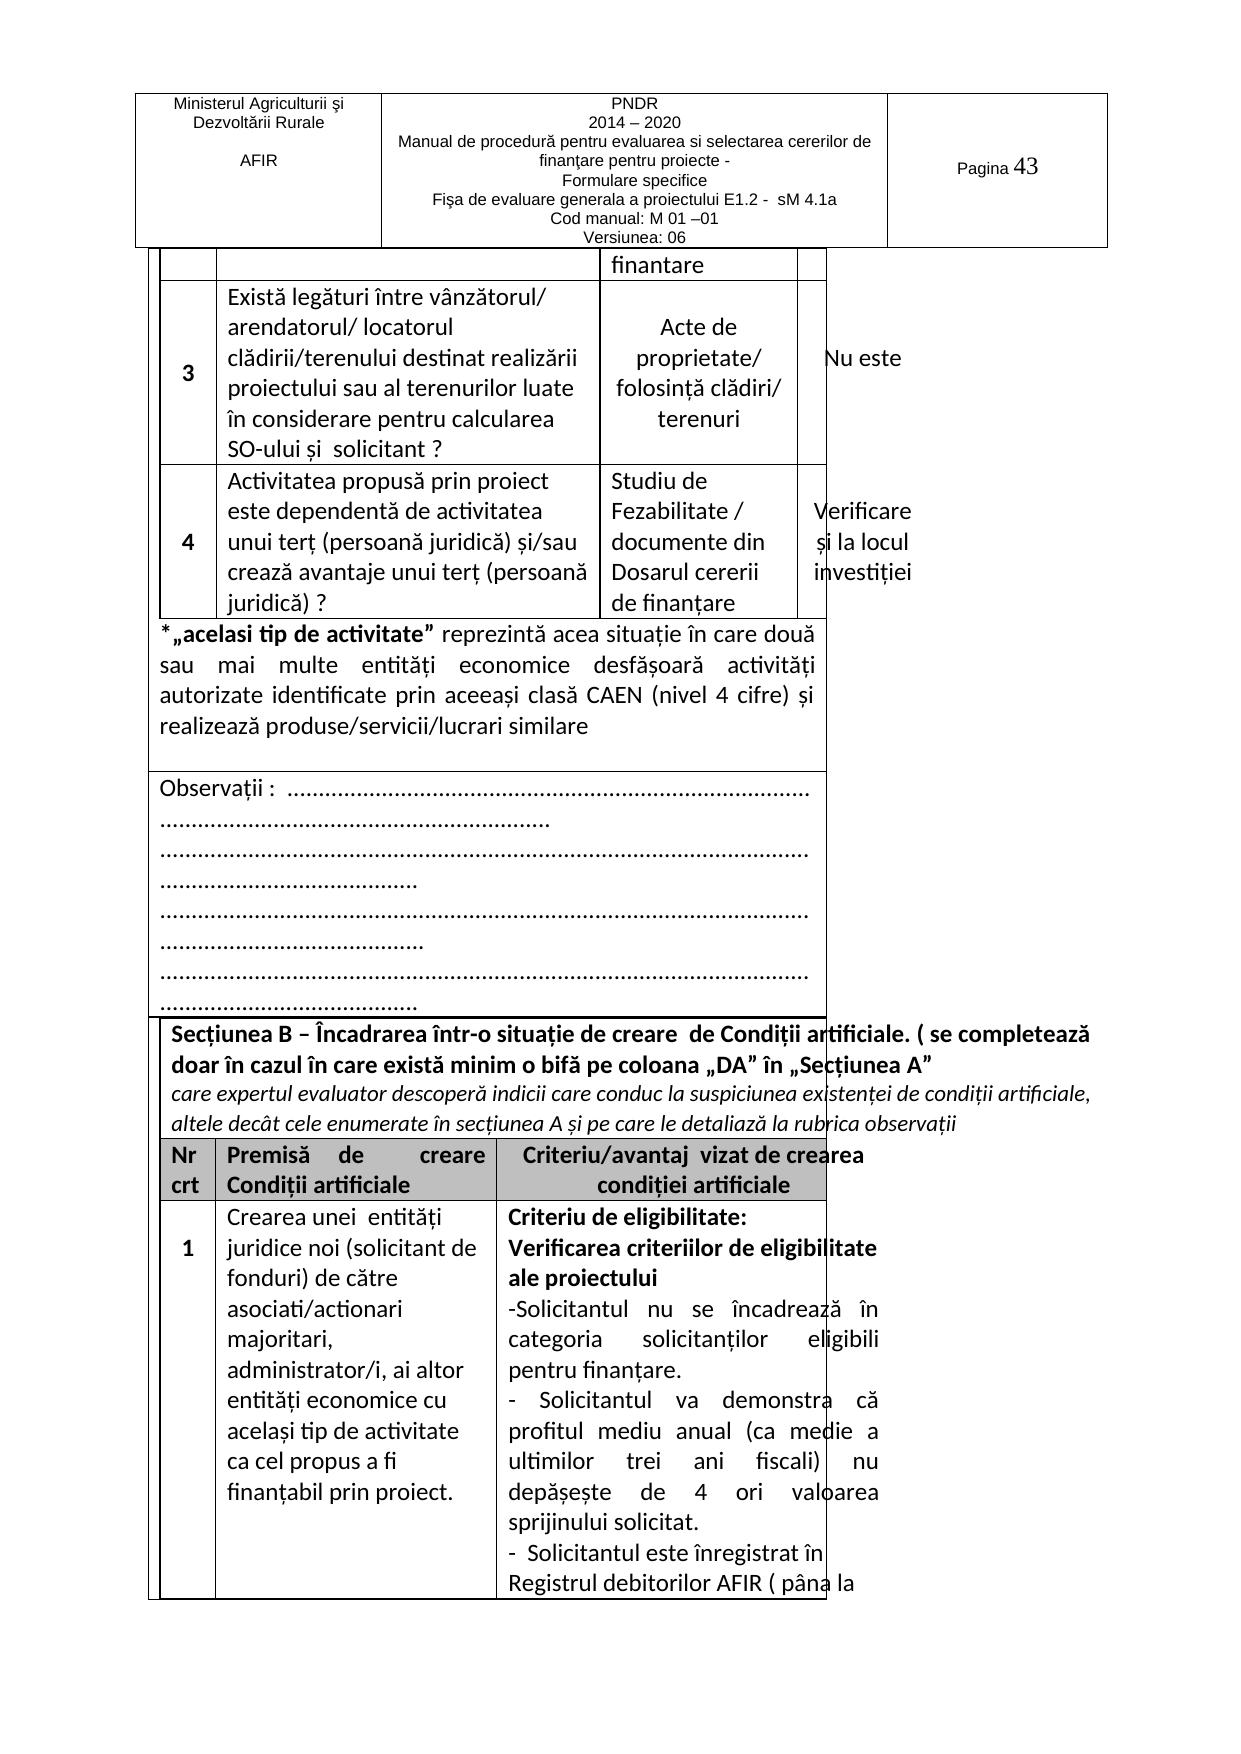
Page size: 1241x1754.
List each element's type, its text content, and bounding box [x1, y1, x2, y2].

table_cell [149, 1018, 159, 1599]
table_cell Observații : ................................................................................................................................................. ................................................................................................................................................ ................................................................................................................................................. ................................................................................................................................................ [149, 772, 826, 1016]
